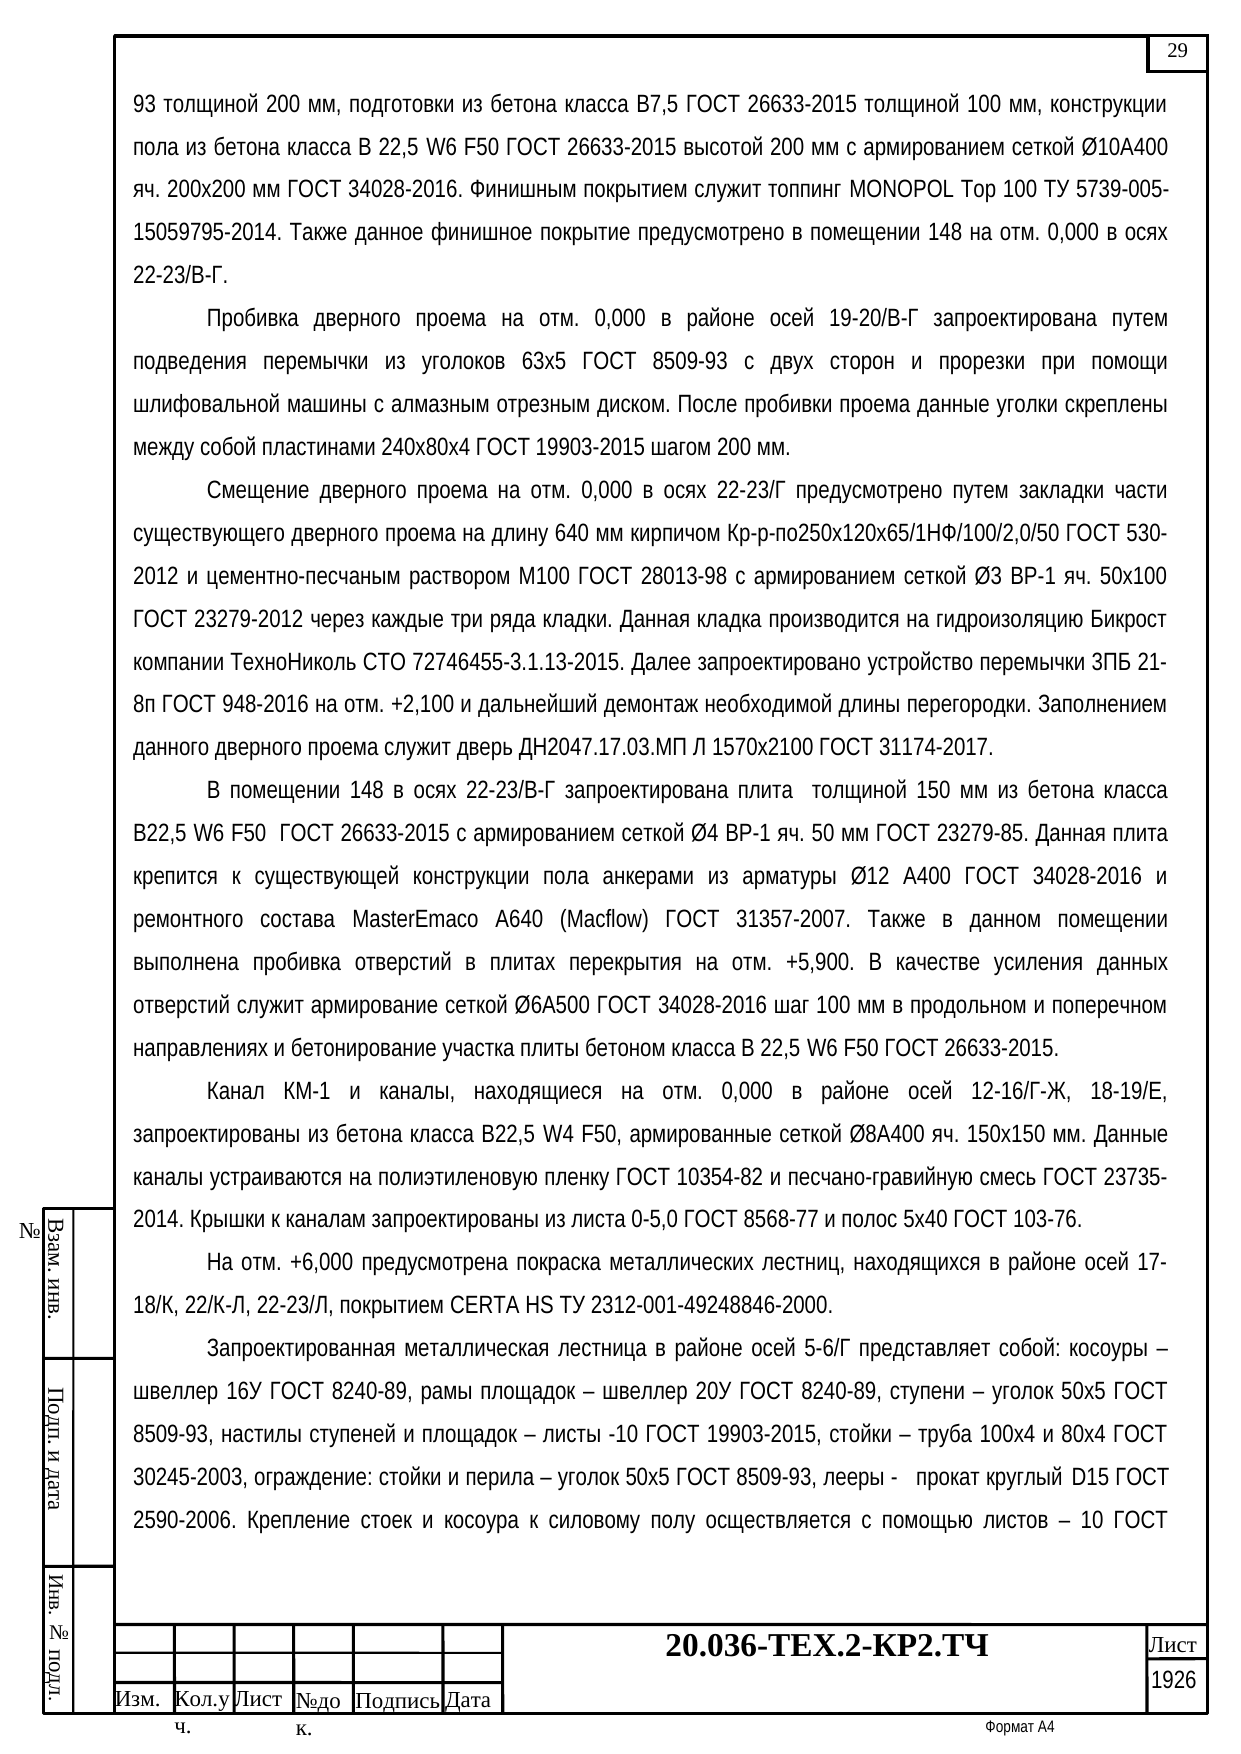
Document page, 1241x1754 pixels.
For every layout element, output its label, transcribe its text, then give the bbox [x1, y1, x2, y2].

text Пробивка дверного проема на отм. 0,000 в районе осей 19-20/В-Г запроектирована путем подведения перемычки из уголоков 63х5 ГОСТ 8509-93 с двух сторон и прорезки при помощи шлифовальной машины с алмазным отрезным диском. После пробивки проема данные уголки скреплены между собой пластинами 240х80х4 ГОСТ 19903-2015 шагом 200 мм. [133, 303, 1169, 461]
text В помещении 148 в осях 22-23/В-Г запроектирована плита толщиной 150 мм из бетона класса В22,5 W6 F50 ГОСТ 26633-2015 с армированием сеткой Ø4 ВР-1 яч. 50 мм ГОСТ 23279-85. Данная плита крепится к существующей конструкции пола анкерами из арматуры Ø12 А400 ГОСТ 34028-2016 и ремонтного состава MasterEmaco A640 (Macflow) ГОСТ 31357-2007. Также в данном помещении выполнена пробивка отверстий в плитах перекрытия на отм. +5,900. В качестве усиления данных отверстий служит армирование сеткой Ø6А500 ГОСТ 34028-2016 шаг 100 мм в продольном и поперечном направлениях и бетонирование участка плиты бетоном класса В 22,5 W6 F50 ГОСТ 26633-2015. [133, 775, 1169, 1061]
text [133, 1333, 1169, 1533]
text Смещение дверного проема на отм. 0,000 в осях 22-23/Г предусмотрено путем закладки части существующего дверного проема на длину 640 мм кирпичом Кр-р-по250х120х65/1НФ/100/2,0/50 ГОСТ 530-2012 и цементно-песчаным раствором М100 ГОСТ 28013-98 с армированием сеткой Ø3 ВР-1 яч. 50х100 ГОСТ 23279-2012 через каждые три ряда кладки. Данная кладка производится на гидроизоляцию Бикрост компании ТехноНиколь СТО 72746455-3.1.13-2015. Далее запроектировано устройство перемычки 3ПБ 21-8п ГОСТ 948-2016 на отм. +2,100 и дальнейший демонтаж необходимой длины перегородки. Заполнением данного дверного проема служит дверь ДН2047.17.03.МП Л 1570х2100 ГОСТ 31174-2017. [133, 475, 1169, 761]
text Канал КМ-1 и каналы, находящиеся на отм. 0,000 в районе осей 12-16/Г-Ж, 18-19/Е, запроектированы из бетона класса В22,5 W4 F50, армированные сеткой Ø8А400 яч. 150х150 мм. Данные каналы устраиваются на полиэтиленовую пленку ГОСТ 10354-82 и песчано-гравийную смесь ГОСТ 23735-2014. Крышки к каналам запроектированы из листа 0-5,0 ГОСТ 8568-77 и полос 5х40 ГОСТ 103-76. [133, 1076, 1169, 1233]
text На отм. +6,000 предусмотрена покраска металлических лестниц, находящихся в районе осей 17-18/К, 22/К-Л, 22-23/Л, покрытием CERTA HS ТУ 2312-001-49248846-2000. [133, 1247, 1169, 1319]
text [133, 89, 1169, 289]
